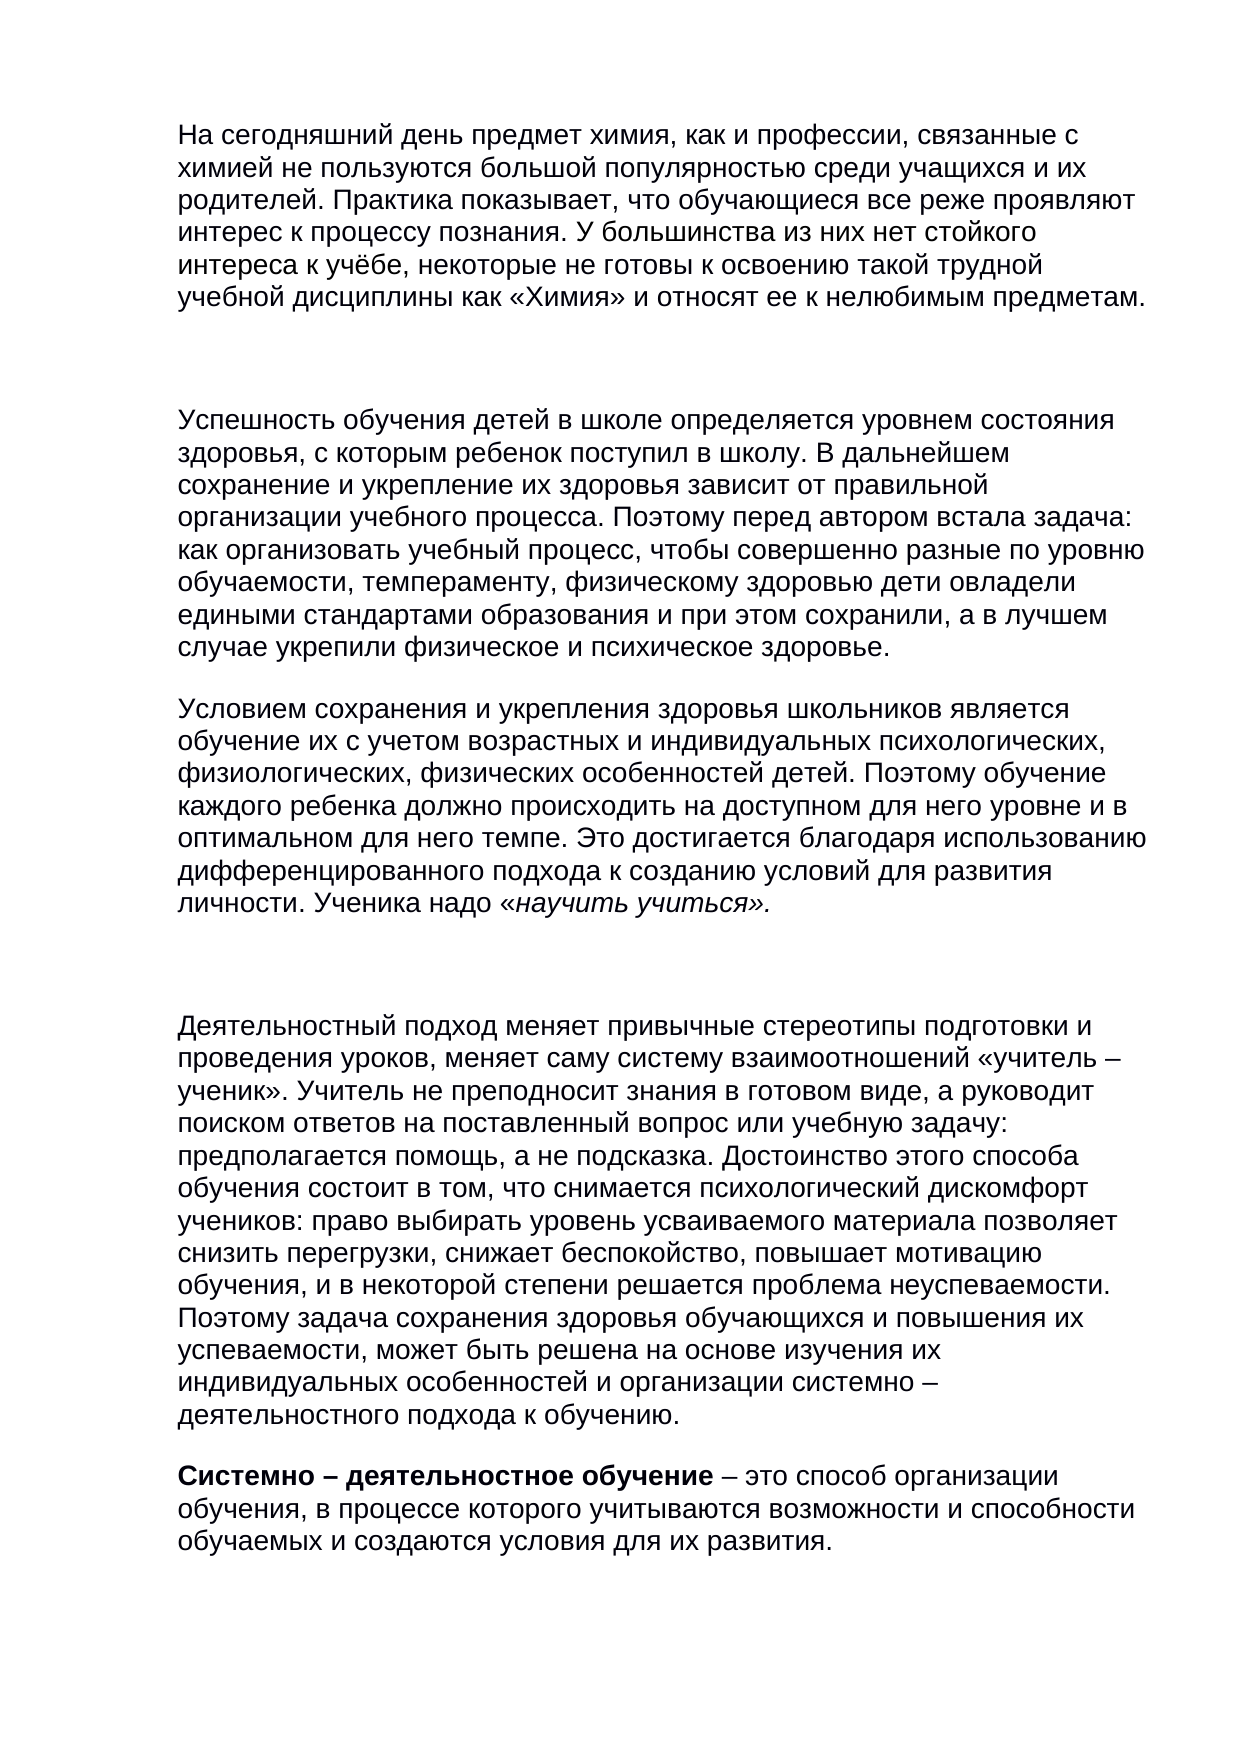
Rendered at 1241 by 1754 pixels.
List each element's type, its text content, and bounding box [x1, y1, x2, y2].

text Условием сохранения и укрепления здоровья школьников является обучение их с учетом возрастных и индивидуальных психологических, физиологических, физических особенностей детей. Поэтому обучение каждого ребенка должно происходить на доступном для него уровне и в оптимальном для него темпе. Это достигается благодаря использованию дифференцированного подхода к созданию условий для развития личности. Ученика надо «научить учиться». [177, 692, 1152, 918]
text На сегодняшний день предмет химия, как и профессии, связанные с химией не пользуются большой популярностью среди учащихся и их родителей. Практика показывает, что обучающиеся все реже проявляют интерес к процессу познания. У большинства из них нет стойкого интереса к учёбе, некоторые не готовы к освоению такой трудной учебной дисциплины как «Химия» и относят ее к нелюбимым предметам. [177, 118, 1152, 312]
text Успешность обучения детей в школе определяется уровнем состояния здоровья, с которым ребенок поступил в школу. В дальнейшем сохранение и укрепление их здоровья зависит от правильной организации учебного процесса. Поэтому перед автором встала задача: как организовать учебный процесс, чтобы совершенно разные по уровню обучаемости, темпераменту, физическому здоровью дети овладели едиными стандартами образования и при этом сохранили, а в лучшем случае укрепили физическое и психическое здоровье. [177, 403, 1152, 662]
text Деятельностный подход меняет привычные стереотипы подготовки и проведения уроков, меняет саму систему взаимоотношений «учитель – ученик». Учитель не преподносит знания в готовом виде, а руководит поиском ответов на поставленный вопрос или учебную задачу: предполагается помощь, а не подсказка. Достоинство этого способа обучения состоит в том, что снимается психологический дискомфорт учеников: право выбирать уровень усваиваемого материала позволяет снизить перегрузки, снижает беспокойство, повышает мотивацию обучения, и в некоторой степени решается проблема неуспеваемости. Поэтому задача сохранения здоровья обучающихся и повышения их успеваемости, может быть решена на основе изучения их индивидуальных особенностей и организации системно – деятельностного подхода к обучению. [177, 1009, 1152, 1430]
text Системно – деятельностное обучение – это способ организации обучения, в процессе которого учитываются возможности и способности обучаемых и создаются условия для их развития. [177, 1459, 1152, 1557]
